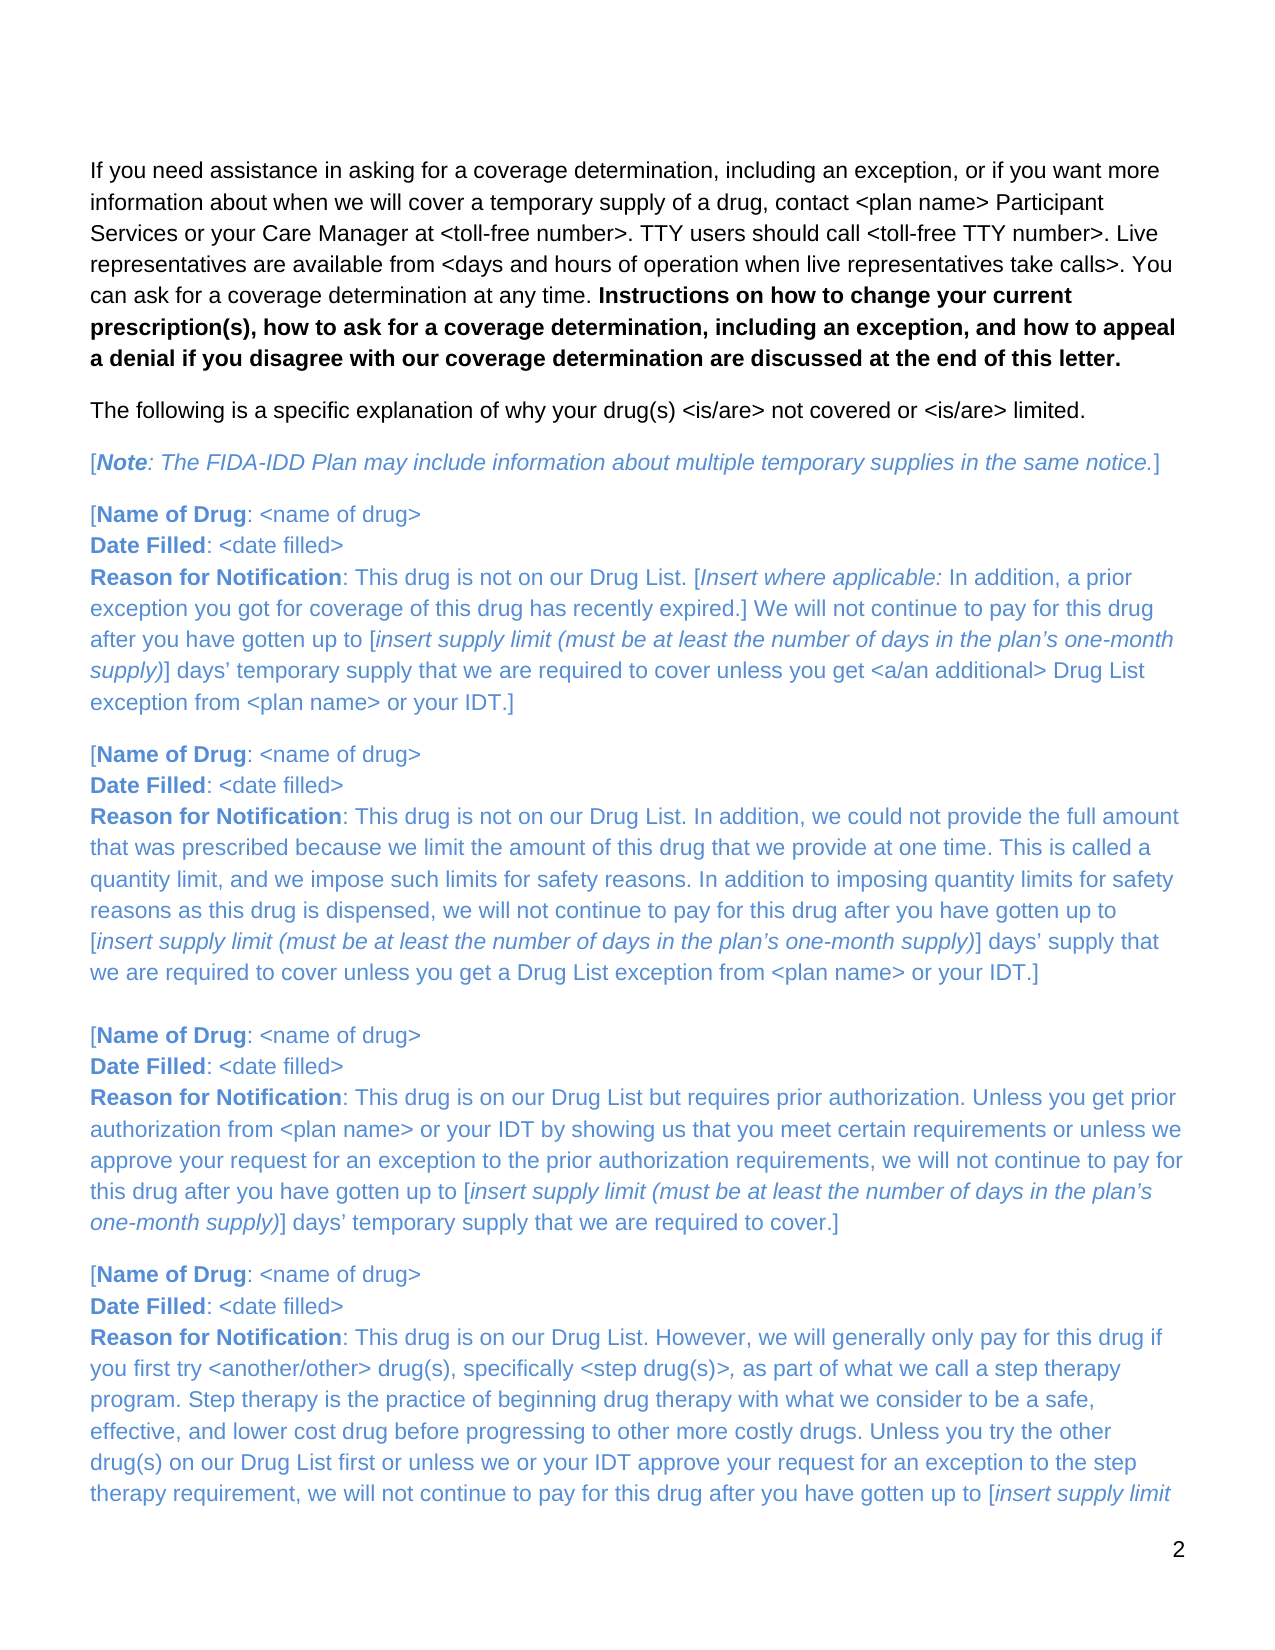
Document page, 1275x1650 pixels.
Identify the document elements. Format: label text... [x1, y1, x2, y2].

text Date Filled: <date filled> [90, 529, 1185, 560]
text Date Filled: <date filled> [90, 768, 1185, 799]
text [90, 1320, 1185, 1508]
text If you need assistance in asking for a coverage determination, including an exception, or if you want more information about when we will cover a temporary supply of a drug, contact <plan name> Participant Services or your Care Manager at <toll-free number>. TTY users should call <toll-free TTY number>. Live representatives are available from <days and hours of operation when live representatives take calls>. You can ask for a coverage determination at any time. Instructions on how to change your current prescription(s), how to ask for a coverage determination, including an exception, and how to appeal a denial if you disagree with our coverage determination are discussed at the end of this letter. [90, 154, 1185, 372]
text Date Filled: <date filled> [90, 1049, 1185, 1081]
text [Name of Drug: <name of drug> [90, 737, 1185, 768]
text [Note: The FIDA-IDD Plan may include information about multiple temporary supplies in the same notice.] [90, 445, 1185, 477]
text Date Filled: <date filled> [90, 1289, 1185, 1320]
text Reason for Notification: This drug is not on our Drug List. In addition, we could not provide the full amount that was prescribed because we limit the amount of this drug that we provide at one time. This is called a quantity limit, and we impose such limits for safety reasons. In addition to imposing quantity limits for safety reasons as this drug is dispensed, we will not continue to pay for this drug after you have gotten up to [insert supply limit (must be at least the number of days in the plan’s one-month supply)] days’ supply that we are required to cover unless you get a Drug List exception from <plan name> or your IDT.] [90, 799, 1185, 987]
text Reason for Notification: This drug is not on our Drug List. [Insert where applicable: In addition, a prior exception you got for coverage of this drug has recently expired.] We will not continue to pay for this drug after you have gotten up to [insert supply limit (must be at least the number of days in the plan’s one-month supply)] days’ temporary supply that we are required to cover unless you get <a/an additional> Drug List exception from <plan name> or your IDT.] [90, 560, 1185, 716]
text Reason for Notification: This drug is on our Drug List but requires prior authorization. Unless you get prior authorization from <plan name> or your IDT by showing us that you meet certain requirements or unless we approve your request for an exception to the prior authorization requirements, we will not continue to pay for this drug after you have gotten up to [insert supply limit (must be at least the number of days in the plan’s one-month supply)] days’ temporary supply that we are required to cover.] [90, 1081, 1185, 1237]
text [Name of Drug: <name of drug> [90, 1258, 1185, 1289]
text The following is a specific explanation of why your drug(s) <is/are> not covered or <is/are> limited. [90, 393, 1185, 424]
text [Name of Drug: <name of drug> [90, 497, 1185, 529]
text [Name of Drug: <name of drug> [90, 1018, 1185, 1049]
